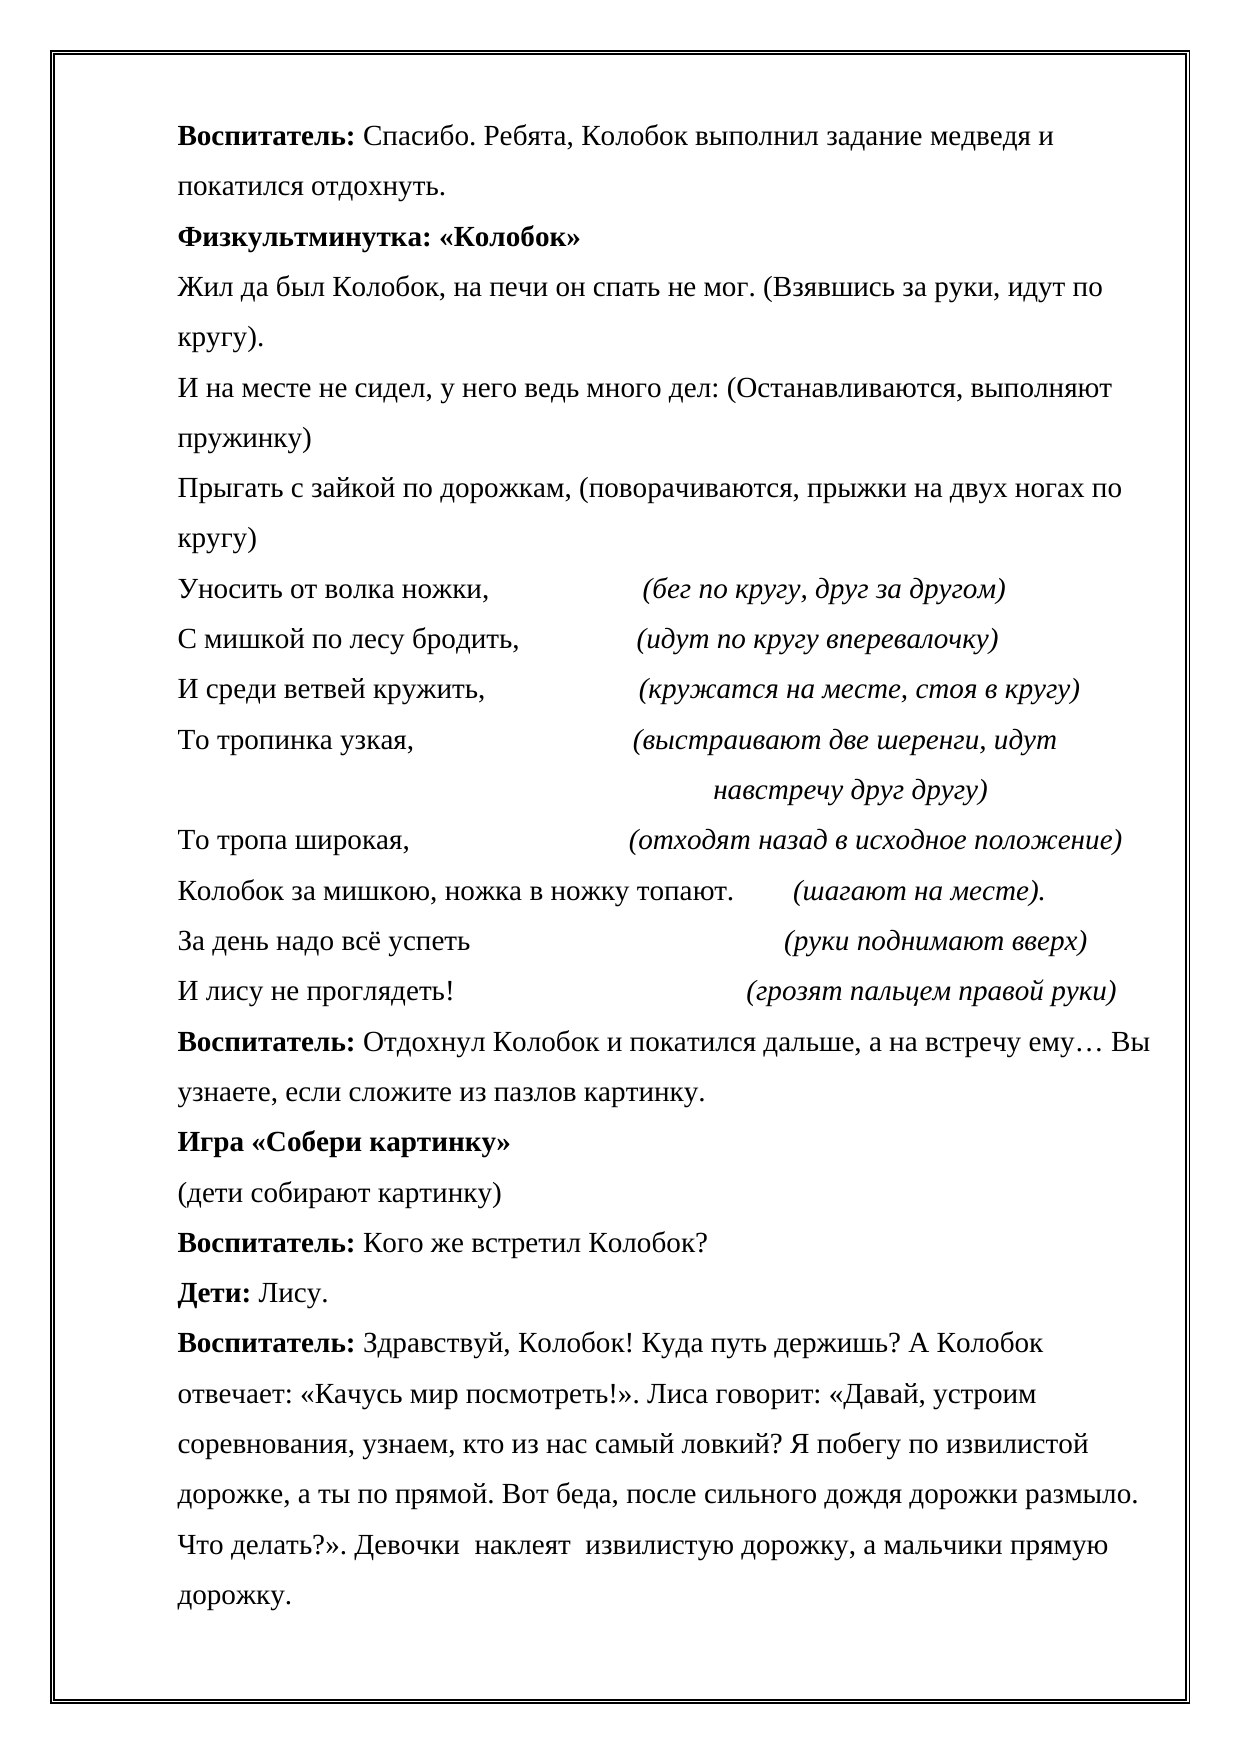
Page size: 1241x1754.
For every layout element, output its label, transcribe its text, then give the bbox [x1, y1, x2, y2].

text Воспитатель: Отдохнул Колобок и покатился дальше, а на встречу ему… Вы узнаете, если сложите из пазлов картинку. [177, 1024, 1152, 1108]
text С мишкой по лесу бродить, (идут по кругу вперевалочку) [177, 621, 1152, 655]
text Воспитатель: Кого же встретил Колобок? [177, 1225, 1152, 1258]
text За день надо всё успеть (руки поднимают вверх) [177, 923, 1152, 957]
text Уносить от волка ножки, (бег по кругу, друг за другом) [177, 571, 1152, 604]
text Дети: Лису. [177, 1275, 1152, 1309]
text (дети собирают картинку) [177, 1175, 1152, 1208]
text Игра «Собери картинку» [177, 1124, 1152, 1158]
text То тропа широкая, (отходят назад в исходное положение) [177, 822, 1152, 856]
text И среди ветвей кружить, (кружатся на месте, стоя в кругу) [177, 672, 1152, 705]
text И лису не проглядеть! (грозят пальцем правой руки) [177, 973, 1152, 1007]
text Воспитатель: Здравствуй, Колобок! Куда путь держишь? А Колобок отвечает: «Качусь мир посмотреть!». Лиса говорит: «Давай, устроим соревнования, узнаем, кто из нас самый ловкий? Я побегу по извилистой дорожке, а ты по прямой. Вот беда, после сильного дождя дорожки размыло. Что делать?». Девочки наклеят извилистую дорожку, а мальчики прямую дорожку. [177, 1326, 1152, 1611]
text И на месте не сидел, у него ведь много дел: (Останавливаются, выполняют пружинку) [177, 370, 1152, 453]
text навстречу друг другу) [177, 772, 1152, 806]
text Физкультминутка: «Колобок» [177, 219, 1152, 252]
text Жил да был Колобок, на печи он спать не мог. (Взявшись за руки, идут по кругу). [177, 269, 1152, 353]
text Прыгать с зайкой по дорожкам, (поворачиваются, прыжки на двух ногах по кругу) [177, 470, 1152, 554]
text Воспитатель: Спасибо. Ребята, Колобок выполнил задание медведя и покатился отдохнуть. [177, 118, 1152, 202]
text Колобок за мишкою, ножка в ножку топают. (шагают на месте). [177, 873, 1152, 906]
text То тропинка узкая, (выстраивают две шеренги, идут [177, 722, 1152, 755]
